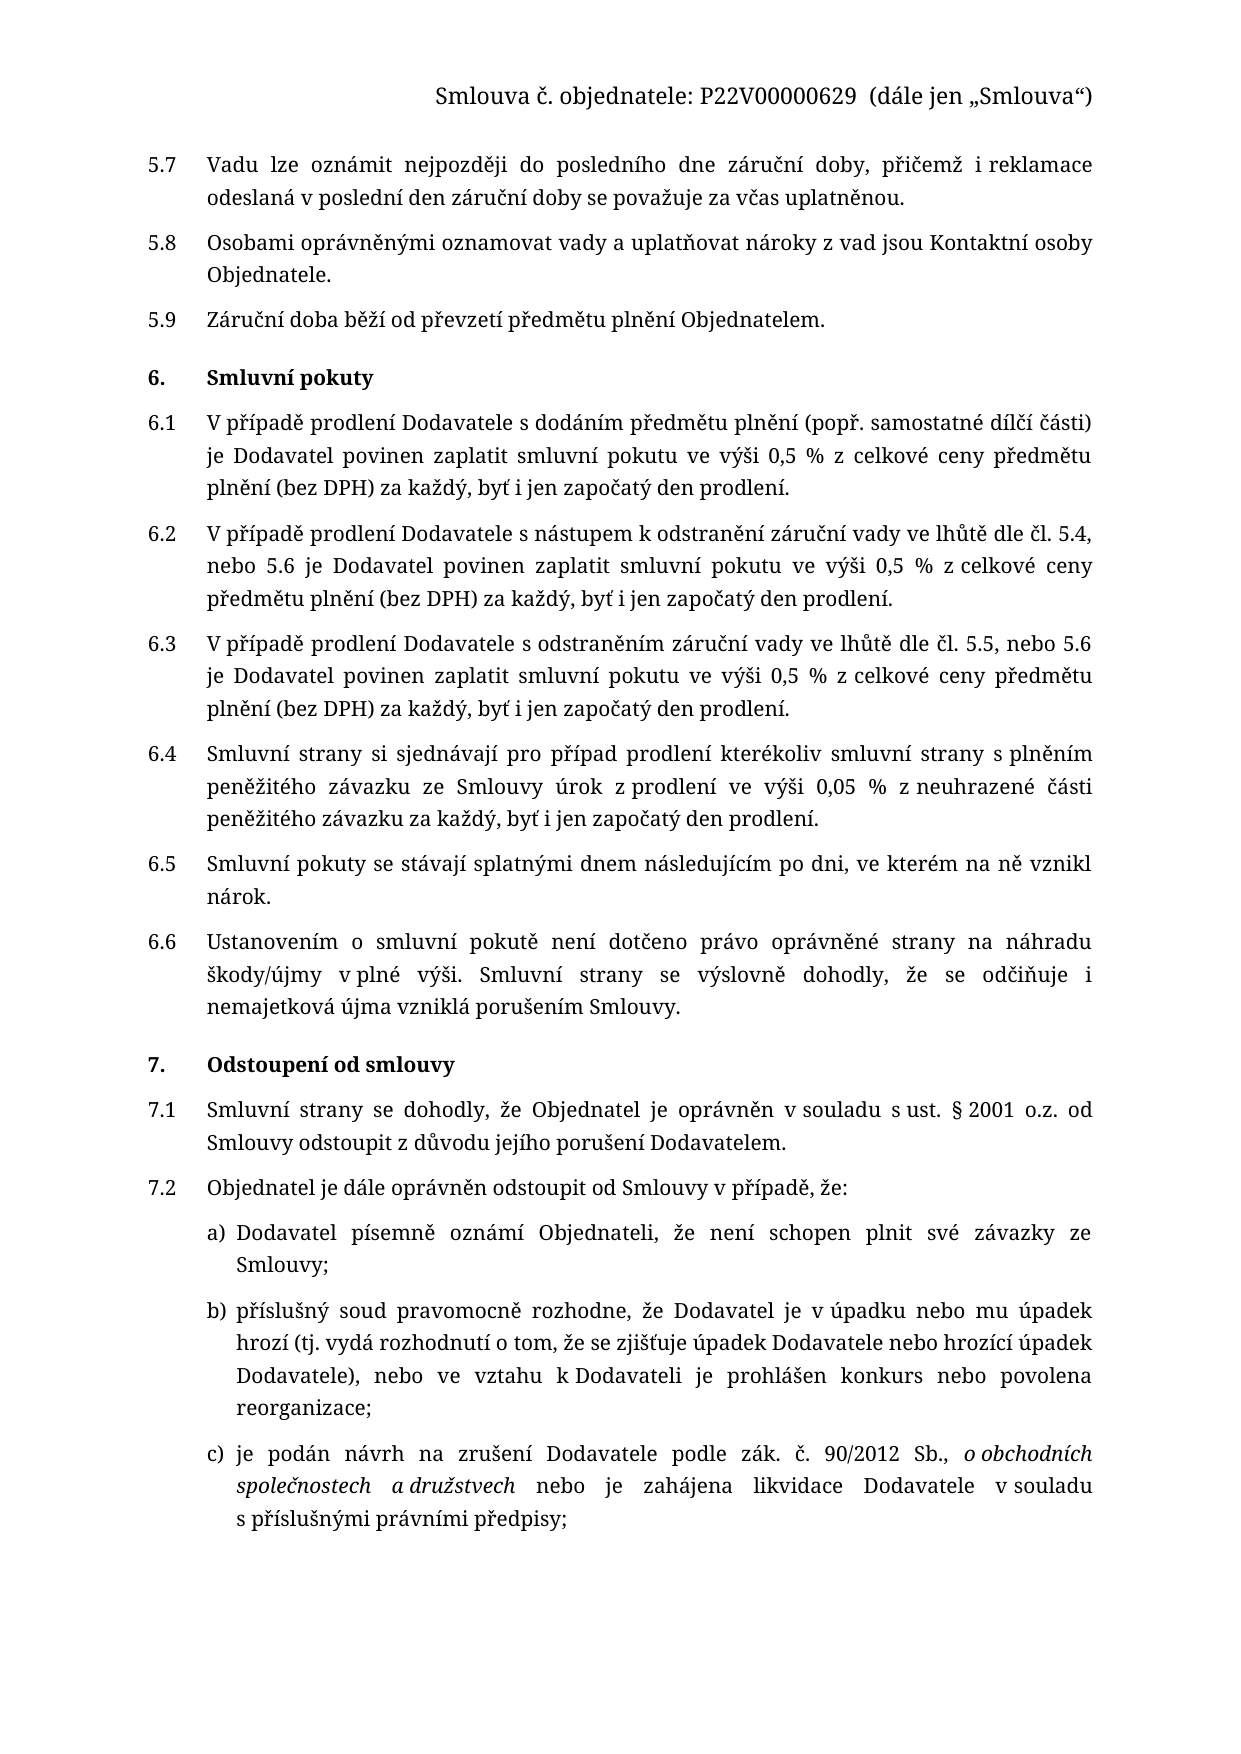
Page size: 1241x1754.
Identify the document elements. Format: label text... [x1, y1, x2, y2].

list Odstoupení od smlouvy [148, 1050, 1093, 1078]
list Smluvní strany si sjednávají pro případ prodlení kterékoliv smluvní strany s plněním peněžitého závazku ze Smlouvy úrok z prodlení ve výši 0,05 % z neuhrazené části peněžitého závazku za každý, byť i jen započatý den prodlení. [148, 739, 1093, 833]
list Dodavatel písemně oznámí Objednateli, že není schopen plnit své závazky ze Smlouvy; [207, 1218, 1093, 1279]
list Smluvní strany se dohodly, že Objednatel je oprávněn v souladu s ust. § 2001 o.z. od Smlouvy odstoupit z důvodu jejího porušení Dodavatelem. [148, 1095, 1093, 1156]
list Záruční doba běží od převzetí předmětu plnění Objednatelem. [148, 306, 1093, 334]
list V případě prodlení Dodavatele s dodáním předmětu plnění (popř. samostatné dílčí části) je Dodavatel povinen zaplatit smluvní pokutu ve výši 0,5 % z celkové ceny předmětu plnění (bez DPH) za každý, byť i jen započatý den prodlení. [148, 408, 1093, 502]
list Smluvní pokuty se stávají splatnými dnem následujícím po dni, ve kterém na ně vznikl nárok. [148, 849, 1093, 911]
list Osobami oprávněnými oznamovat vady a uplatňovat nároky z vad jsou Kontaktní osoby Objednatele. [148, 228, 1093, 289]
list Ustanovením o smluvní pokutě není dotčeno právo oprávněné strany na náhradu škody/újmy v plné výši. Smluvní strany se výslovně dohodly, že se odčiňuje i nemajetková újma vzniklá porušením Smlouvy. [148, 927, 1093, 1021]
list příslušný soud pravomocně rozhodne, že Dodavatel je v úpadku nebo mu úpadek hrozí (tj. vydá rozhodnutí o tom, že se zjišťuje úpadek Dodavatele nebo hrozící úpadek Dodavatele), nebo ve vztahu k Dodavateli je prohlášen konkurs nebo povolena reorganizace; [207, 1296, 1093, 1422]
list je podán návrh na zrušení Dodavatele podle zák. č. 90/2012 Sb., o obchodních společnostech a družstvech nebo je zahájena likvidace Dodavatele v souladu s příslušnými právními předpisy; [207, 1439, 1093, 1532]
list Vadu lze oznámit nejpozději do posledního dne záruční doby, přičemž i reklamace odeslaná v poslední den záruční doby se považuje za včas uplatněnou. [148, 150, 1093, 211]
list V případě prodlení Dodavatele s odstraněním záruční vady ve lhůtě dle čl. 5.5, nebo 5.6 je Dodavatel povinen zaplatit smluvní pokutu ve výši 0,5 % z celkové ceny předmětu plnění (bez DPH) za každý, byť i jen započatý den prodlení. [148, 629, 1093, 723]
list Smluvní pokuty [148, 363, 1093, 392]
list Objednatel je dále oprávněn odstoupit od Smlouvy v případě, že: [148, 1173, 1093, 1201]
list V případě prodlení Dodavatele s nástupem k odstranění záruční vady ve lhůtě dle čl. 5.4, nebo 5.6 je Dodavatel povinen zaplatit smluvní pokutu ve výši 0,5 % z celkové ceny předmětu plnění (bez DPH) za každý, byť i jen započatý den prodlení. [148, 519, 1093, 612]
